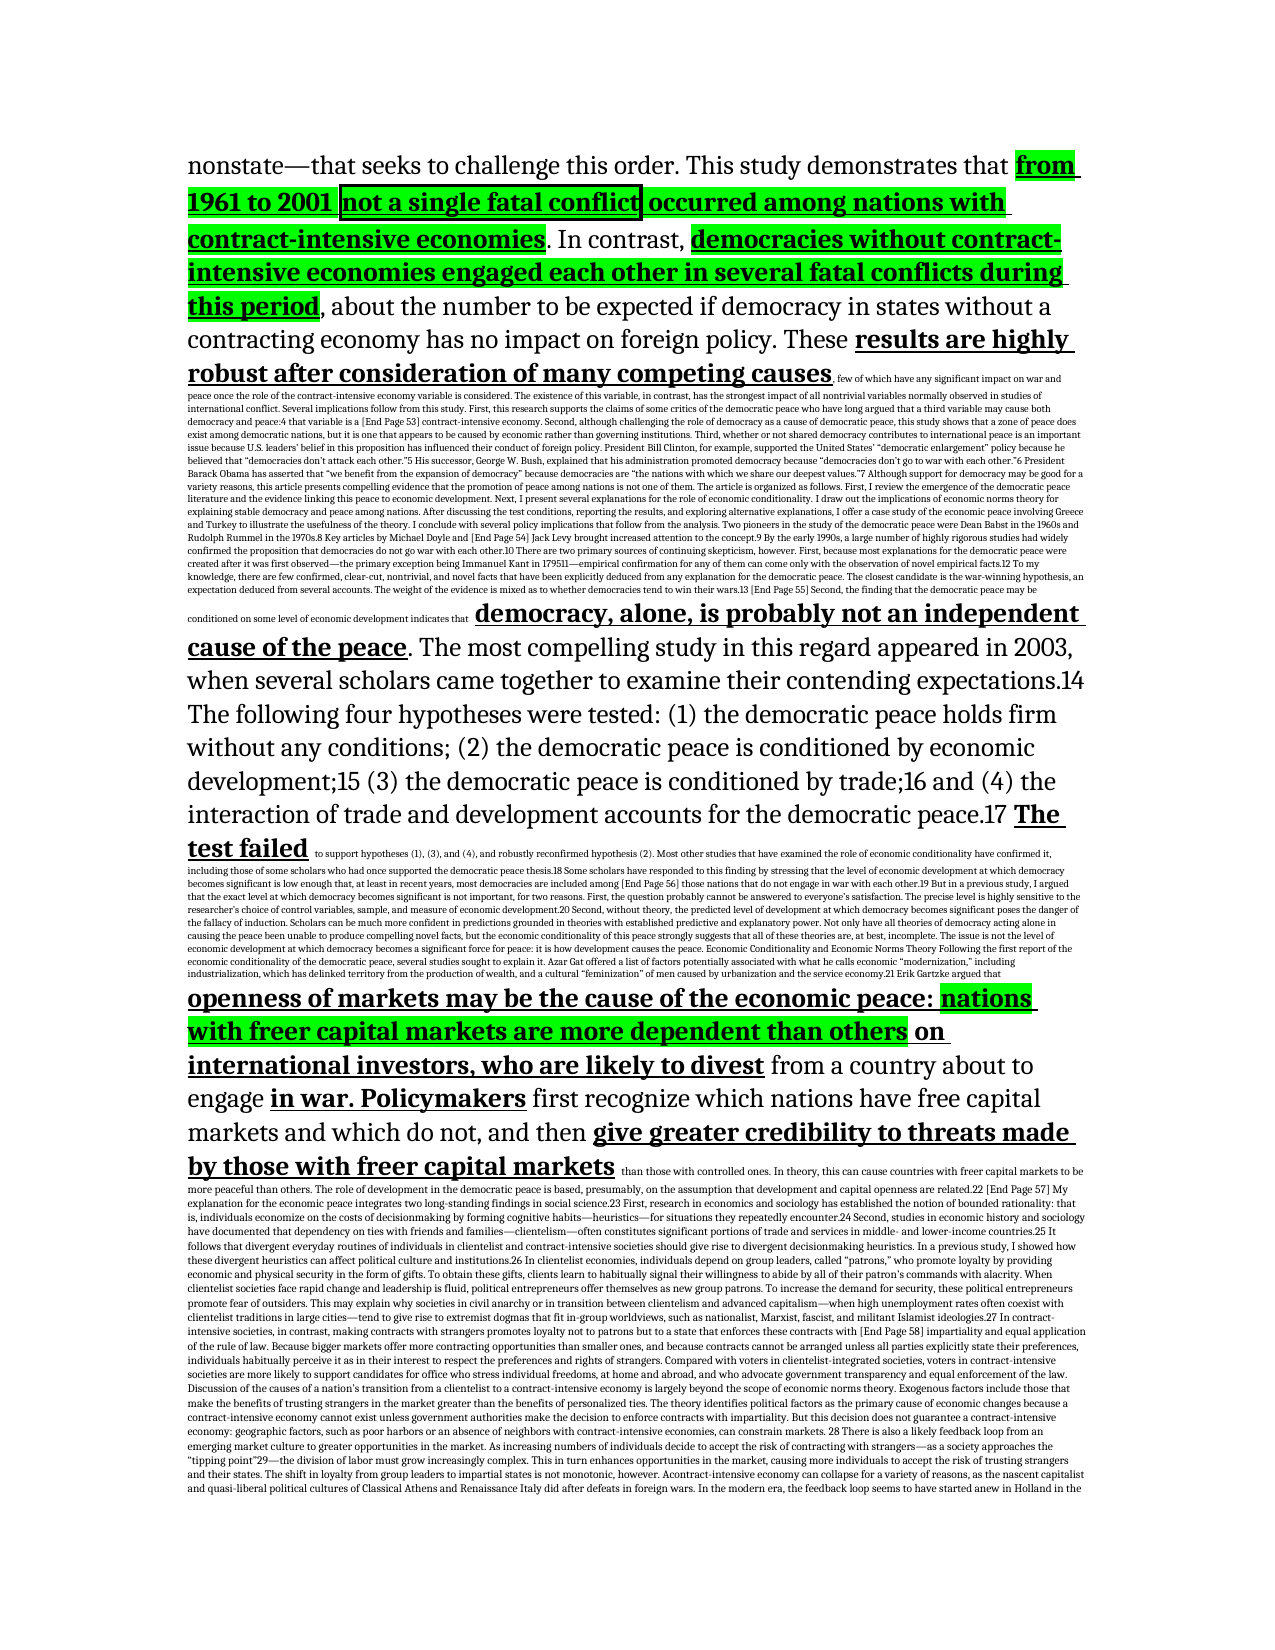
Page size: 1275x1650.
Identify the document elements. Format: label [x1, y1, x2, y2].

text [187, 150, 1087, 1496]
